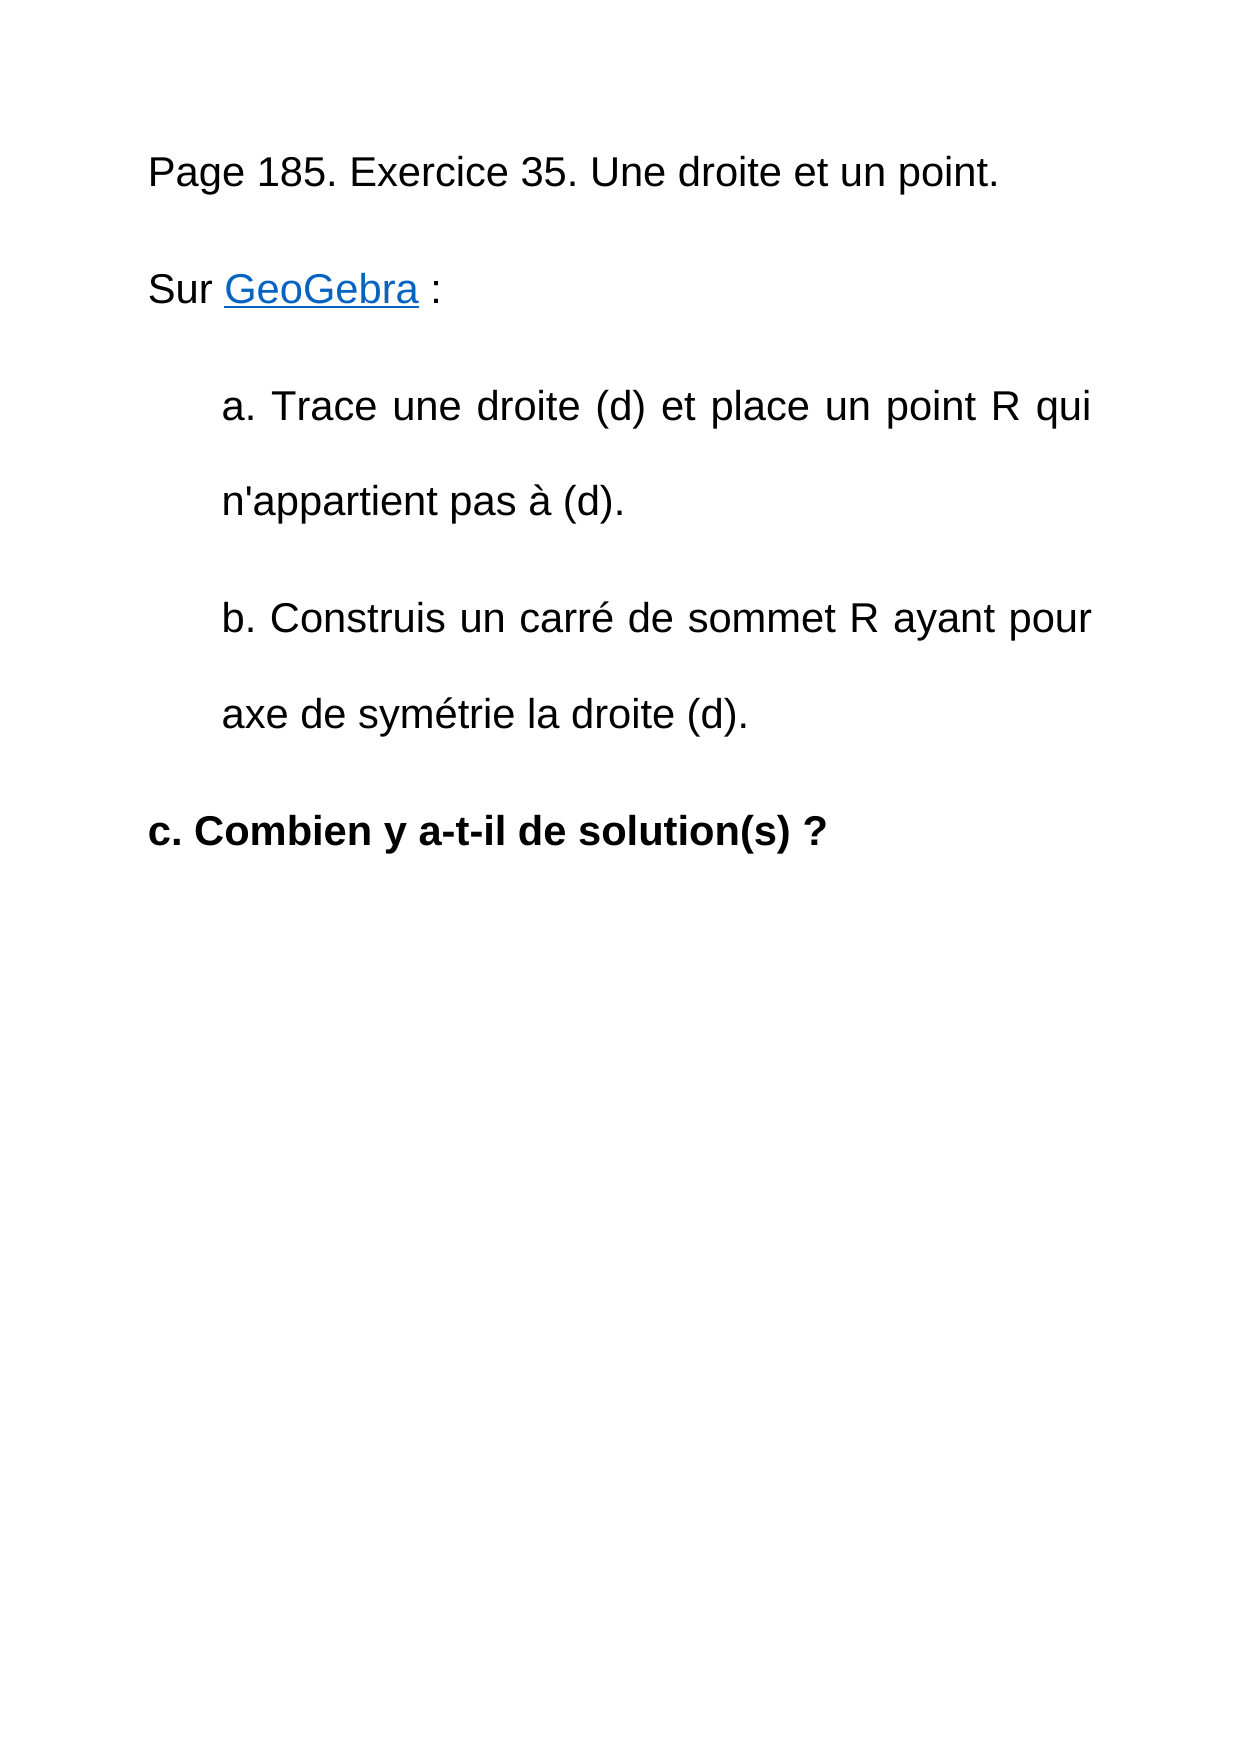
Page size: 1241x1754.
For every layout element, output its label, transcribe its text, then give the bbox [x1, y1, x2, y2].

text b. Construis un carré de sommet R ayant pour axe de symétrie la droite (d). [221, 593, 1093, 737]
text c. Combien y a-t-il de solution(s) ? [148, 806, 1093, 854]
text Sur GeoGebra : [148, 264, 1093, 312]
text a. Trace une droite (d) et place un point R qui n'appartient pas à (d). [221, 381, 1093, 525]
text Page 185. Exercice 35. Une droite et un point. [148, 148, 1093, 196]
